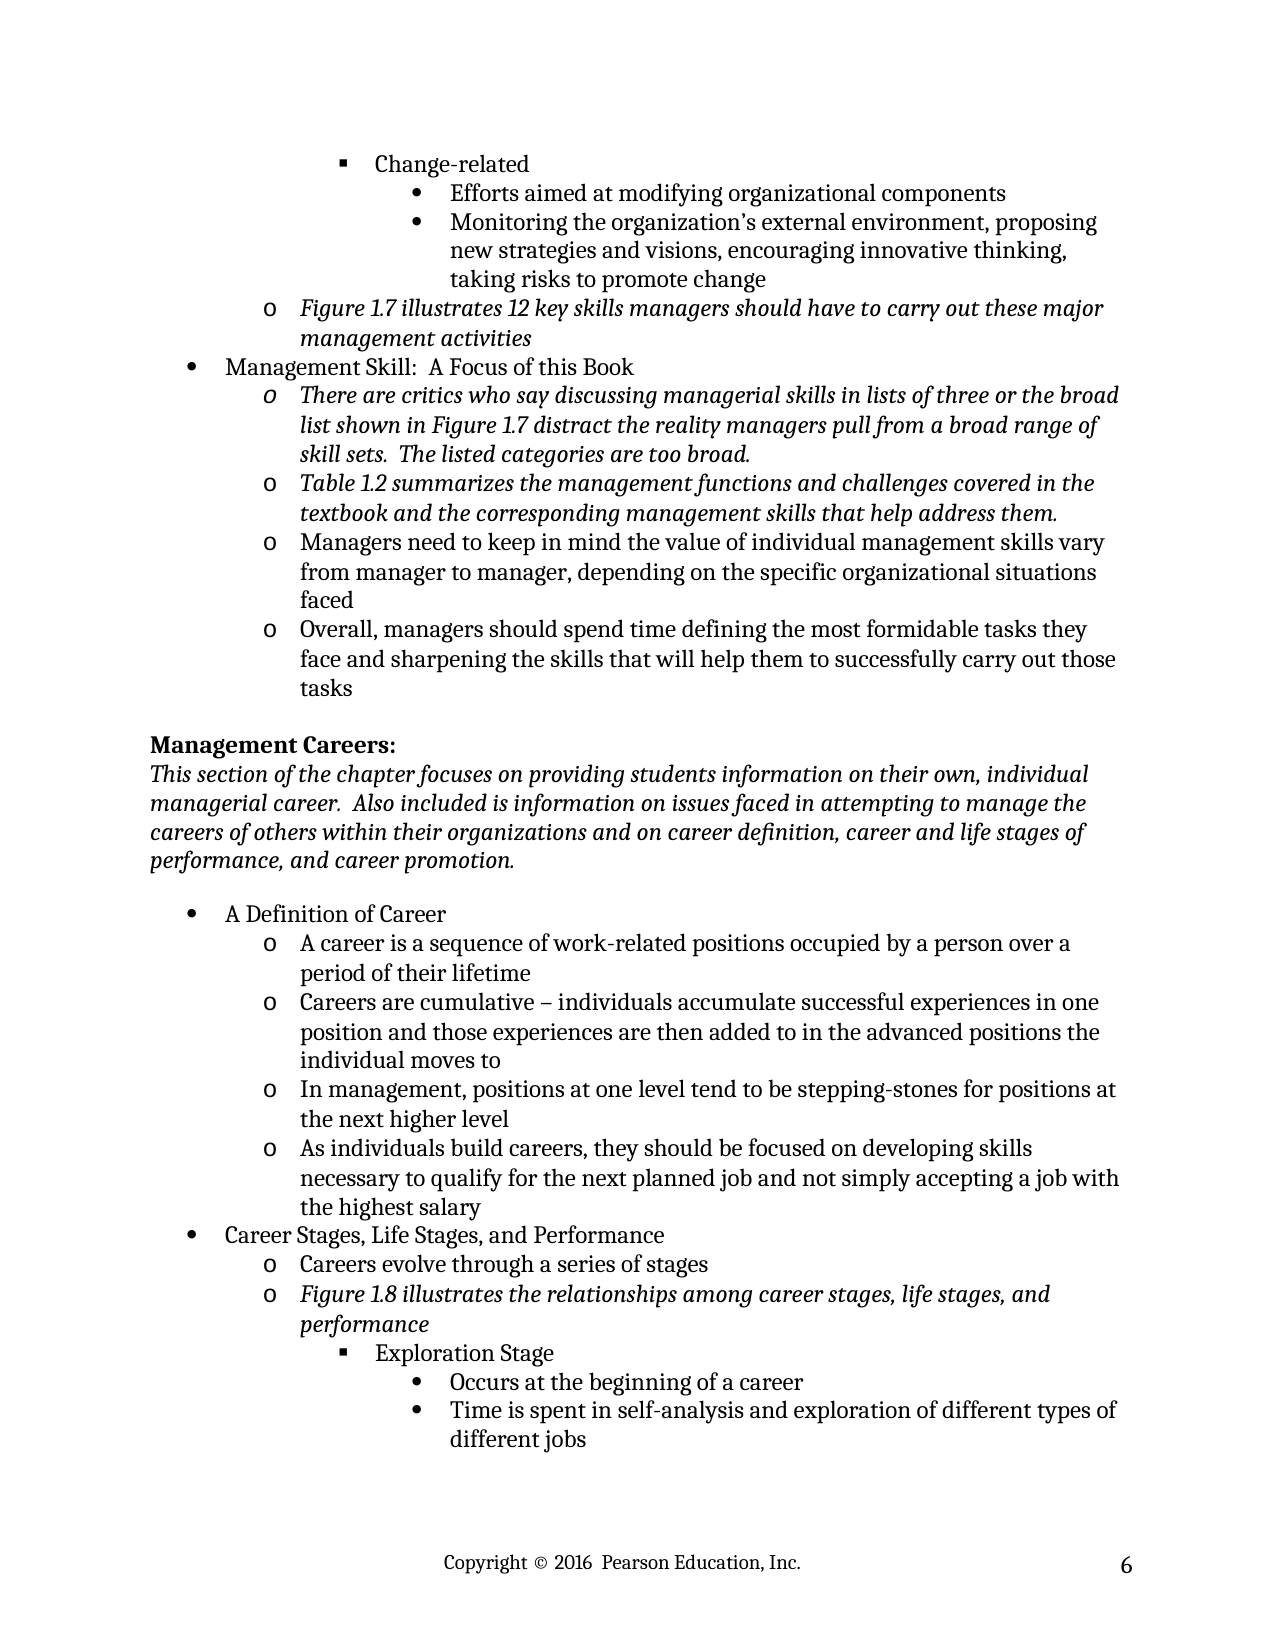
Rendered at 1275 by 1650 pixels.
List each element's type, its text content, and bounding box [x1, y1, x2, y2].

list Time is spent in self-analysis and exploration of different types of different jobs [412, 1396, 1132, 1454]
list Occurs at the beginning of a career [412, 1367, 1132, 1396]
list Monitoring the organization’s external environment, proposing new strategies and visions, encouraging innovative thinking, taking risks to promote change [412, 207, 1132, 294]
list Figure 1.7 illustrates 12 key skills managers should have to carry out these major management activities [262, 294, 1132, 352]
list Change-related [337, 150, 1132, 179]
list A career is a sequence of work-related positions occupied by a person over a period of their lifetime [262, 929, 1132, 987]
list Efforts aimed at modifying organizational components [412, 179, 1132, 207]
list Careers are cumulative – individuals accumulate successful experiences in one position and those experiences are then added to in the advanced positions the individual moves to [262, 987, 1132, 1075]
list There are critics who say discussing managerial skills in lists of three or the broad list shown in Figure 1.7 distract the reality managers pull from a broad range of skill sets. The listed categories are too broad. [262, 381, 1132, 469]
text Management Careers: [150, 731, 1132, 760]
list Table 1.2 summarizes the management functions and challenges covered in the textbook and the corresponding management skills that help address them. [262, 469, 1132, 527]
text This section of the chapter focuses on providing students information on their own, individual managerial career. Also included is information on issues faced in attempting to manage the careers of others within their organizations and on career definition, career and life stages of performance, and career promotion. [150, 760, 1132, 875]
list As individuals build careers, they should be focused on developing skills necessary to qualify for the next planned job and not simply accepting a job with the highest salary [262, 1134, 1132, 1221]
list Managers need to keep in mind the value of individual management skills vary from manager to manager, depending on the specific organizational situations faced [262, 527, 1132, 615]
list Exploration Stage [337, 1339, 1132, 1367]
list Career Stages, Life Stages, and Performance [187, 1221, 1132, 1250]
list Figure 1.8 illustrates the relationships among career stages, life stages, and performance [262, 1280, 1132, 1339]
list Careers evolve through a series of stages [262, 1250, 1132, 1280]
list A Definition of Career [187, 900, 1132, 929]
list Management Skill: A Focus of this Book [187, 352, 1132, 381]
list Overall, managers should spend time defining the most formidable tasks they face and sharpening the skills that will help them to successfully carry out those tasks [262, 615, 1132, 702]
list In management, positions at one level tend to be stepping-stones for positions at the next higher level [262, 1075, 1132, 1134]
